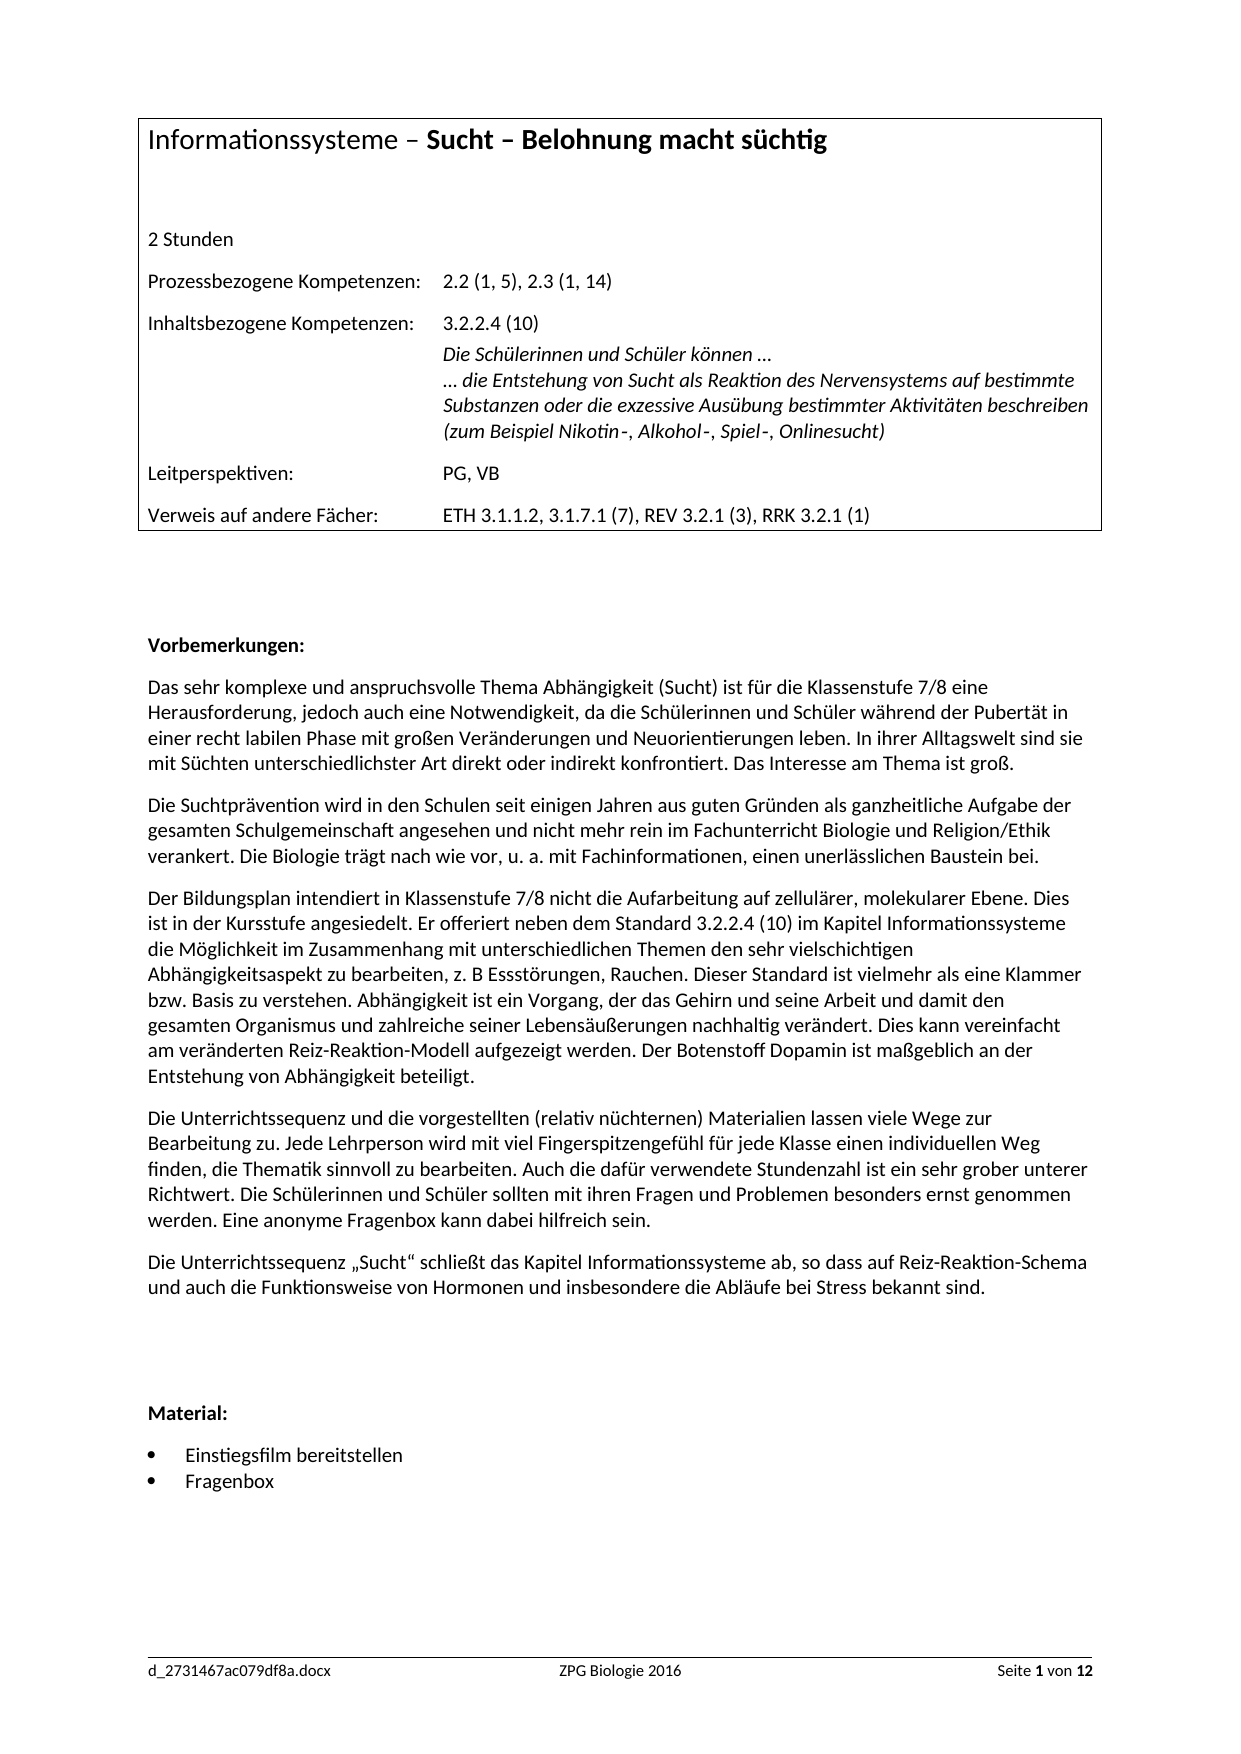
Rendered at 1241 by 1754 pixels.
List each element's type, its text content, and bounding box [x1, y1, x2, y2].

text 2 Stunden [139, 223, 1101, 251]
text Leitperspektiven: PG, VB [139, 457, 1101, 486]
text Inhaltsbezogene Kompetenzen: 3.2.2.4 (10) [139, 307, 1101, 335]
list Einstiegsfilm bereitstellen [148, 1443, 1092, 1468]
text Die Schülerinnen und Schüler können … [139, 338, 1101, 367]
text Verweis auf andere Fächer: ETH 3.1.1.2, 3.1.7.1 (7), REV 3.2.1 (3), RRK 3.2.1 (1) [139, 499, 1101, 530]
list Fragenbox [148, 1468, 1092, 1493]
text Die Unterrichtssequenz „Sucht“ schließt das Kapitel Informationssysteme ab, so dass auf Reiz-Reaktion-Schema und auch die Funktionsweise von Hormonen und insbesondere die Abläufe bei Stress bekannt sind. [148, 1249, 1092, 1300]
text Die Unterrichtssequenz und die vorgestellten (relativ nüchternen) Materialien lassen viele Wege zur Bearbeitung zu. Jede Lehrperson wird mit viel Fingerspitzengefühl für jede Klasse einen individuellen Weg finden, die Thematik sinnvoll zu bearbeiten. Auch die dafür verwendete Stundenzahl ist ein sehr grober unterer Richtwert. Die Schülerinnen und Schüler sollten mit ihren Fragen und Problemen besonders ernst genommen werden. Eine anonyme Fragenbox kann dabei hilfreich sein. [148, 1105, 1092, 1232]
text Das sehr komplexe und anspruchsvolle Thema Abhängigkeit (Sucht) ist für die Klassenstufe 7/8 eine Herausforderung, jedoch auch eine Notwendigkeit, da die Schülerinnen und Schüler während der Pubertät in einer recht labilen Phase mit großen Veränderungen und Neuorientierungen leben. In ihrer Alltagswelt sind sie mit Süchten unterschiedlichster Art direkt oder indirekt konfrontiert. Das Interesse am Thema ist groß. [148, 674, 1092, 776]
text Vorbemerkungen: [148, 632, 1092, 657]
text Der Bildungsplan intendiert in Klassenstufe 7/8 nicht die Aufarbeitung auf zellulärer, molekularer Ebene. Dies ist in der Kursstufe angesiedelt. Er offeriert neben dem Standard 3.2.2.4 (10) im Kapitel Informationssysteme die Möglichkeit im Zusammenhang mit unterschiedlichen Themen den sehr vielschichtigen Abhängigkeitsaspekt zu bearbeiten, z. B Essstörungen, Rauchen. Dieser Standard ist vielmehr als eine Klammer bzw. Basis zu verstehen. Abhängigkeit ist ein Vorgang, der das Gehirn und seine Arbeit und damit den gesamten Organismus und zahlreiche seiner Lebensäußerungen nachhaltig verändert. Dies kann vereinfacht am veränderten Reiz-Reaktion-Modell aufgezeigt werden. Der Botenstoff Dopamin ist maßgeblich an der Entstehung von Abhängigkeit beteiligt. [148, 885, 1092, 1088]
text … die Entstehung von Sucht als Reaktion des Nervensystems auf bestimmte Substanzen oder die exzessive Ausübung bestimmter Aktivitäten beschreiben (zum Beispiel Nikotin‑, Alkohol‑, Spiel‑, Onlinesucht) [148, 367, 1092, 444]
text Informationssysteme – Sucht – Belohnung macht süchtig [139, 119, 1101, 157]
text Material: [148, 1401, 1092, 1426]
text Prozessbezogene Kompetenzen: 2.2 (1, 5), 2.3 (1, 14) [139, 265, 1101, 293]
text Die Suchtprävention wird in den Schulen seit einigen Jahren aus guten Gründen als ganzheitliche Aufgabe der gesamten Schulgemeinschaft angesehen und nicht mehr rein im Fachunterricht Biologie und Religion/Ethik verankert. Die Biologie trägt nach wie vor, u. a. mit Fachinformationen, einen unerlässlichen Baustein bei. [148, 792, 1092, 868]
